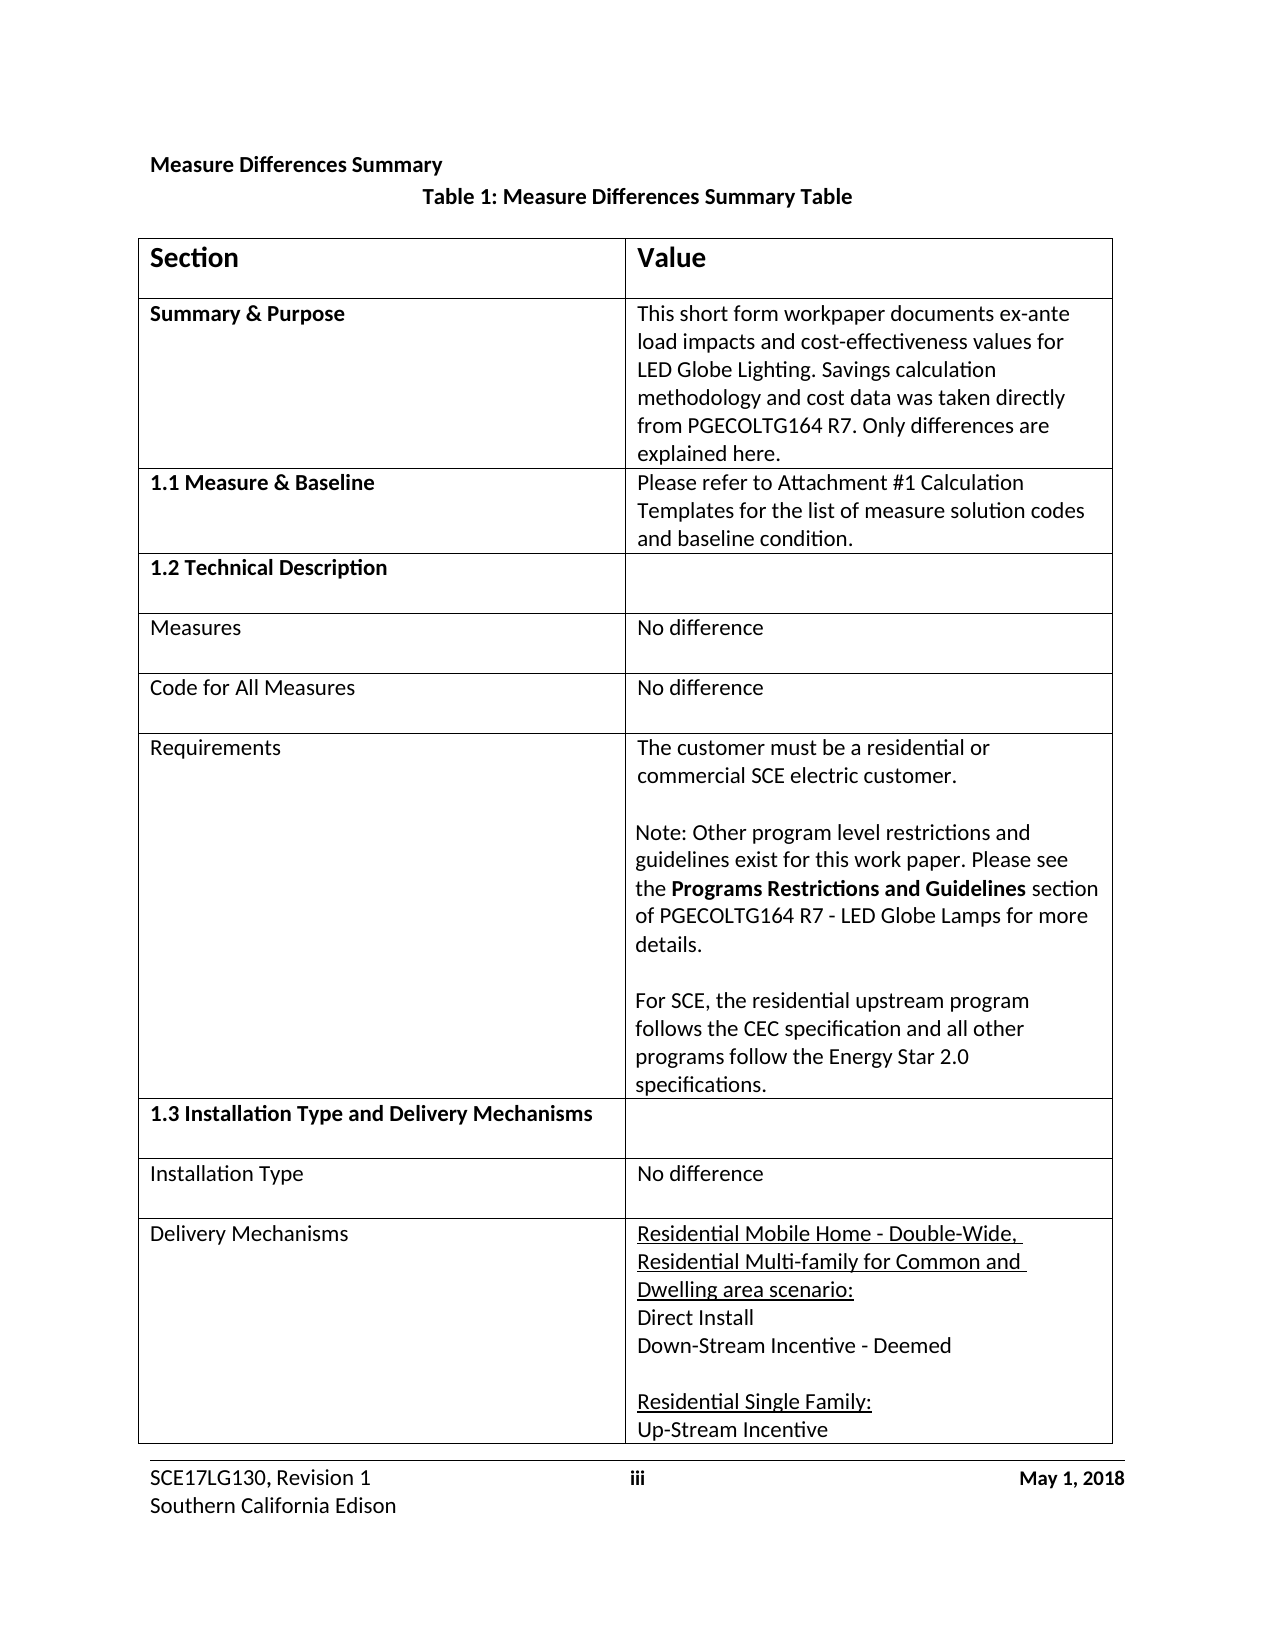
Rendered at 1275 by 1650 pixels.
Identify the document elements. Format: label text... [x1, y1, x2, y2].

table_cell [626, 1099, 1112, 1158]
table_cell 1.2 Technical Description [139, 554, 625, 612]
table_cell Please refer to Attachment #1 Calculation Templates for the list of measure solution codes and baseline condition. [626, 469, 1112, 552]
table_cell The customer must be a residential or commercial SCE electric customer. Note: Other program level restrictions and guidelines exist for this work paper. Please see the Programs Restrictions and Guidelines section of PGECOLTG164 R7 - LED Globe Lamps for more details. For SCE, the residential upstream program follows the CEC specification and all other programs follow the Energy Star 2.0 specifications. [626, 734, 1112, 1098]
table_cell No difference [626, 674, 1112, 732]
table_cell No difference [626, 1159, 1112, 1218]
text Table 1: Measure Differences Summary Table [150, 182, 1125, 210]
table_cell Installation Type [139, 1159, 625, 1218]
table_cell 1.1 Measure & Baseline [139, 469, 625, 552]
table_cell Measures [139, 614, 625, 672]
table_cell [626, 554, 1112, 612]
table_header Value [626, 239, 1112, 298]
table_cell Code for All Measures [139, 674, 625, 732]
text Measure Differences Summary [150, 150, 1125, 178]
table_cell Summary & Purpose [139, 299, 625, 467]
table_cell This short form workpaper documents ex-ante load impacts and cost-effectiveness values for LED Globe Lighting. Savings calculation methodology and cost data was taken directly from PGECOLTG164 R7. Only differences are explained here. [626, 299, 1112, 467]
table_cell Delivery Mechanisms [139, 1219, 625, 1443]
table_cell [626, 1219, 1112, 1443]
table_header Section [139, 239, 625, 298]
table_cell No difference [626, 614, 1112, 672]
table_cell Requirements [139, 734, 625, 1098]
table_cell 1.3 Installation Type and Delivery Mechanisms [139, 1099, 625, 1158]
